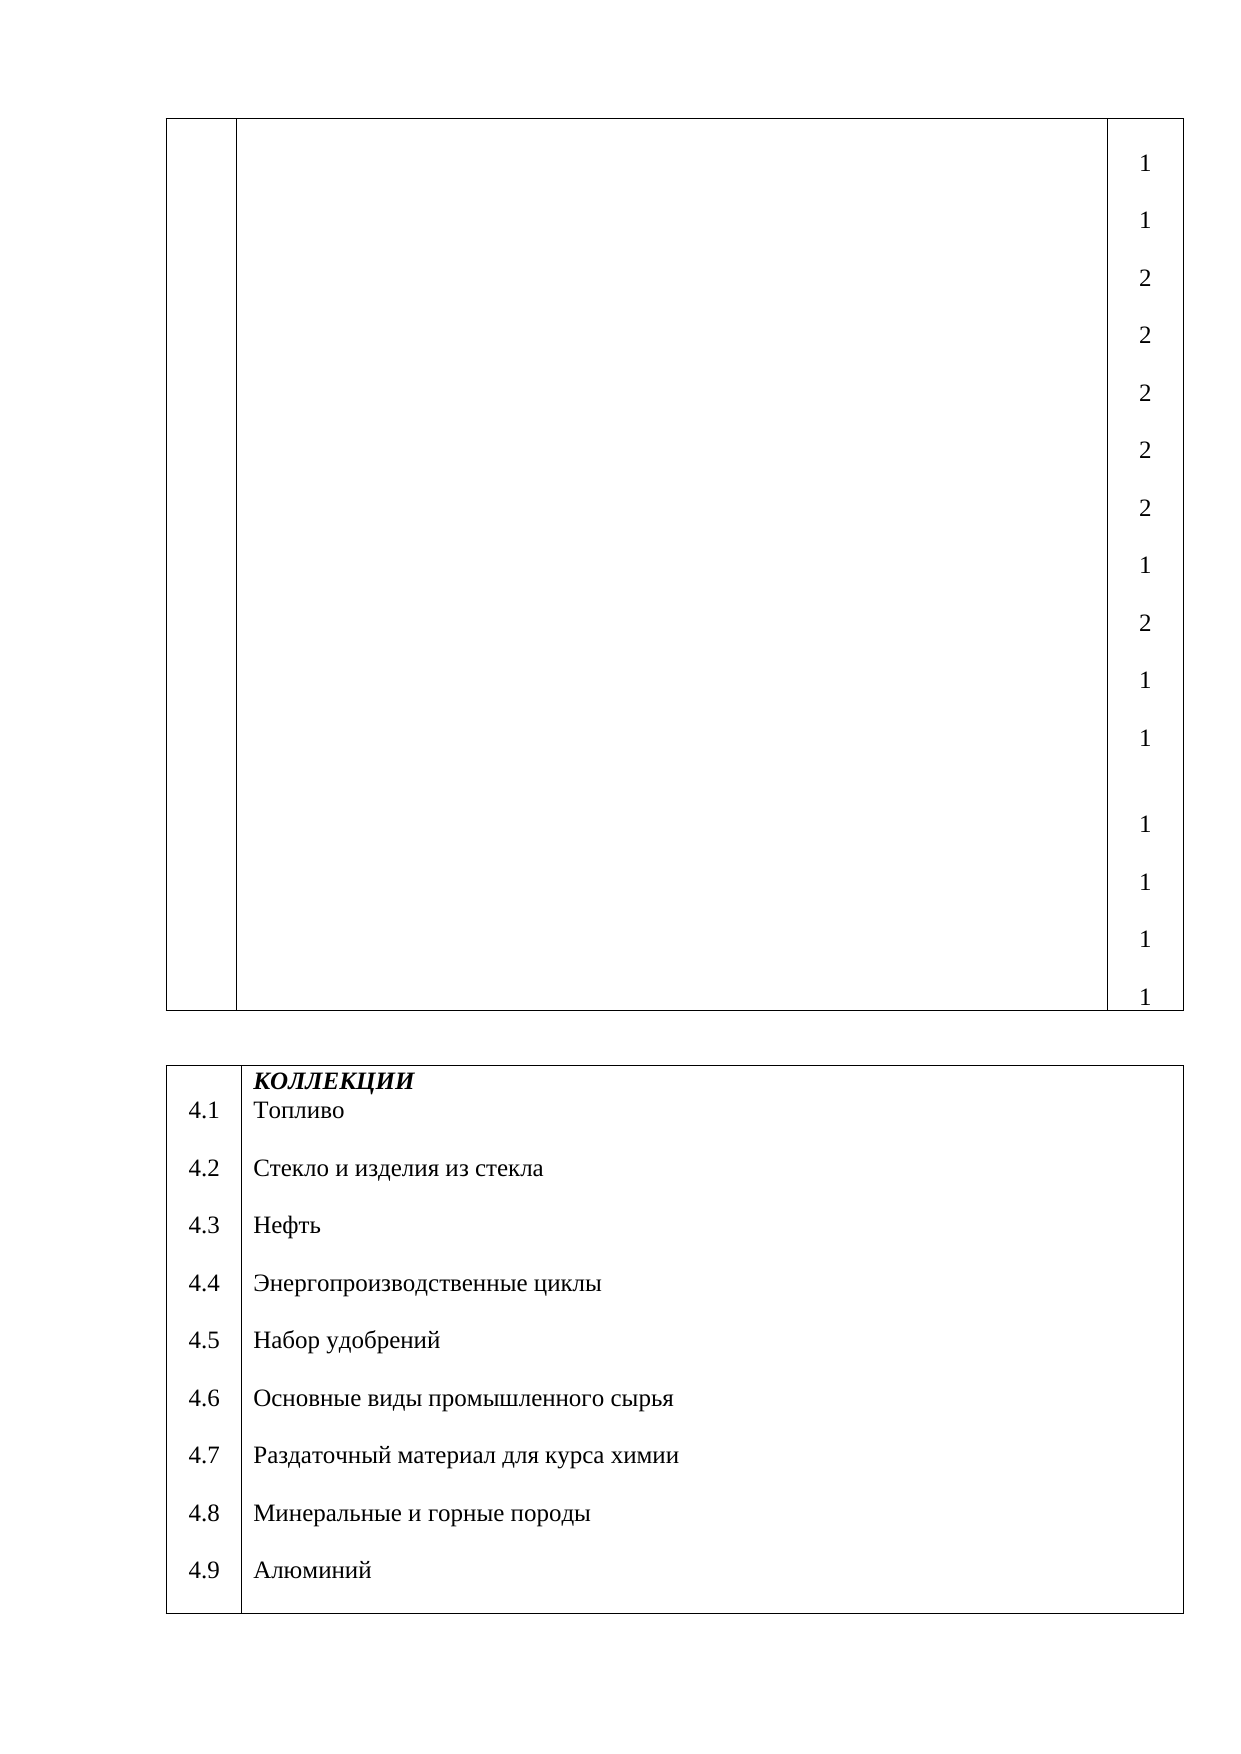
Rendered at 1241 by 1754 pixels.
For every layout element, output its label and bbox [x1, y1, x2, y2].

table_cell [167, 119, 236, 1010]
table_cell [237, 119, 1107, 1010]
table_header [167, 1066, 241, 1613]
table_cell [1108, 119, 1183, 1010]
table_header [242, 1066, 1183, 1613]
